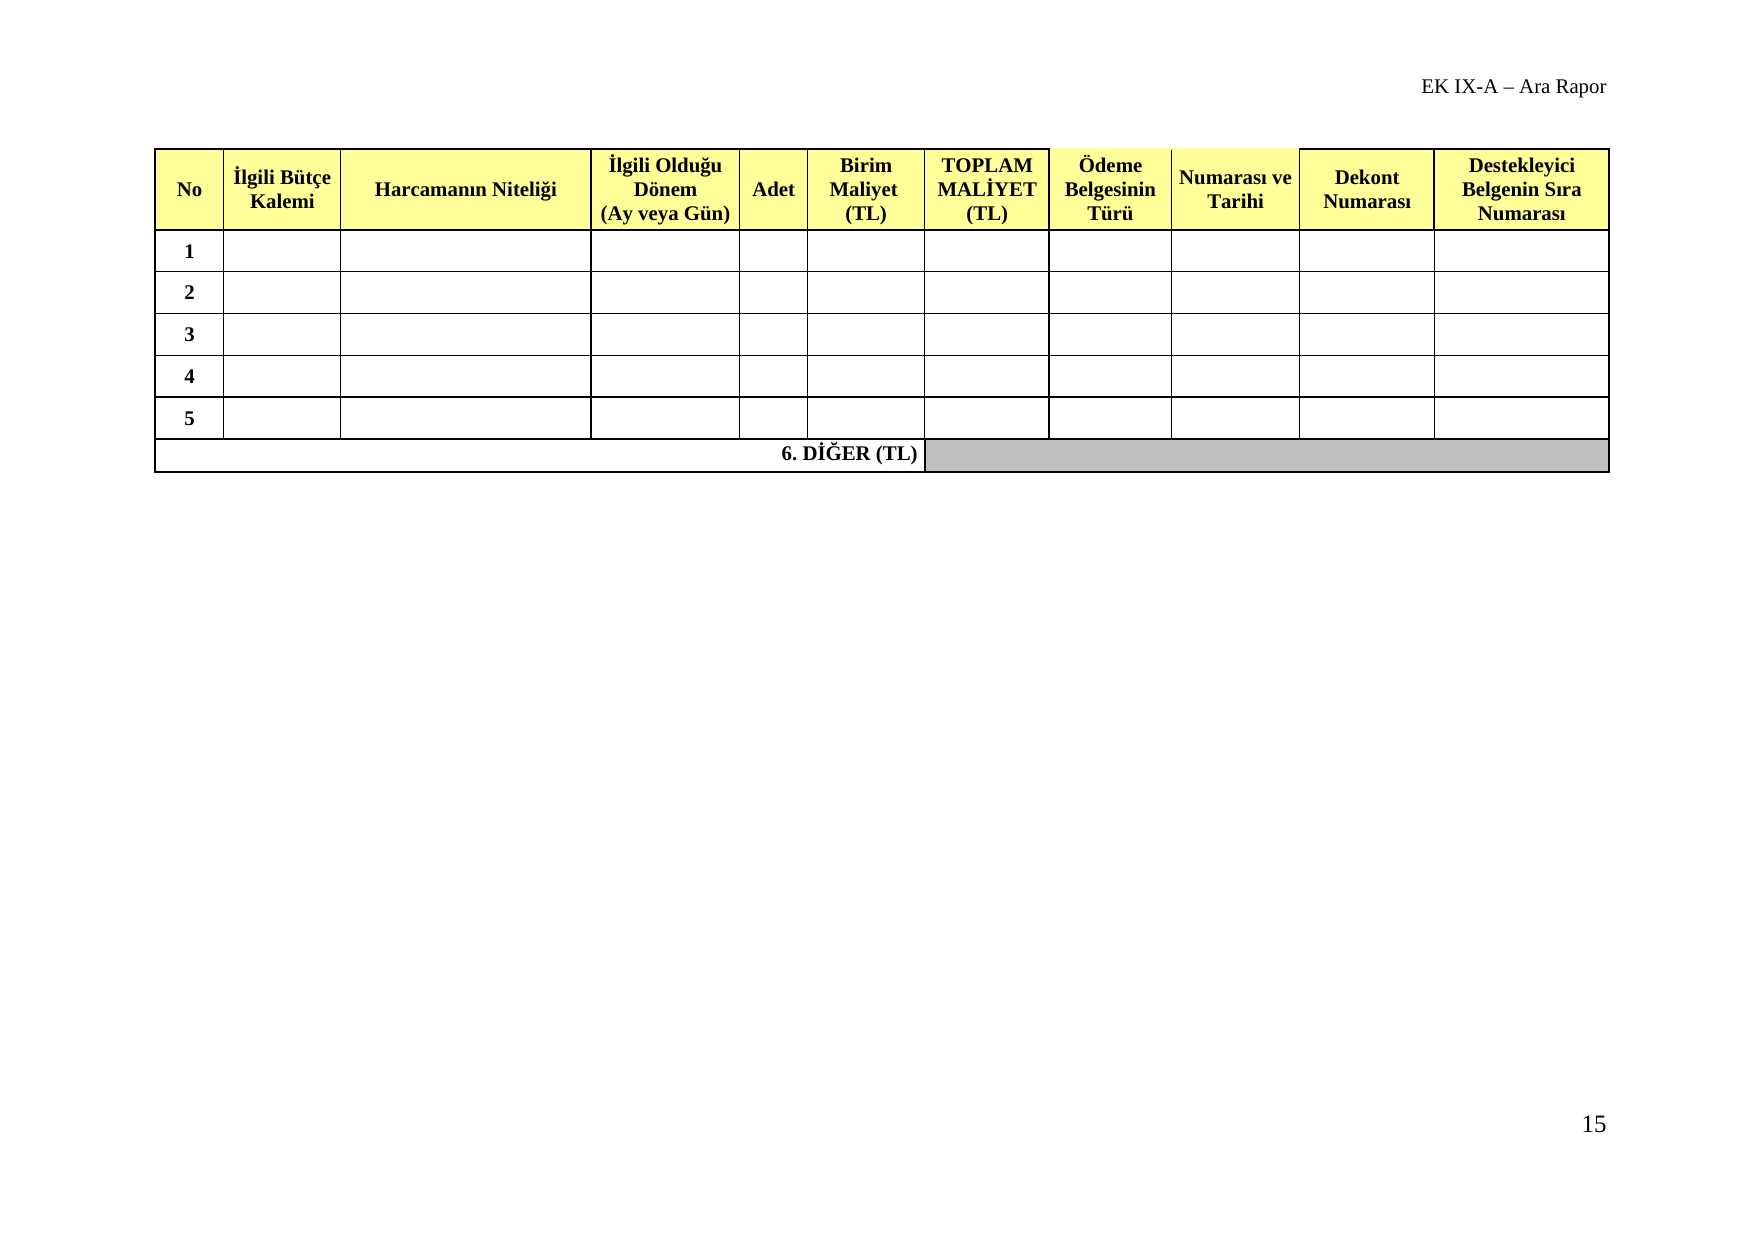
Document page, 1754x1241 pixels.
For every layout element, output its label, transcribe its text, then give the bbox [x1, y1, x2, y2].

table_cell [808, 231, 924, 271]
table_cell [808, 272, 924, 313]
table_cell [926, 440, 1608, 471]
table_cell [341, 314, 590, 354]
table_cell [925, 272, 1048, 313]
table_cell İlgili Olduğu Dönem (Ay veya Gün) [592, 150, 739, 229]
table_cell [341, 272, 590, 313]
table_cell [592, 314, 739, 354]
table_cell [740, 398, 807, 438]
table_cell [925, 398, 1048, 438]
table_cell [224, 231, 340, 271]
table_cell Harcamanın Niteliği [341, 150, 590, 229]
table_cell Destekleyici Belgenin Sıra Numarası [1435, 150, 1608, 229]
table_cell [1435, 356, 1608, 396]
table_cell [1300, 231, 1434, 271]
table_cell [1172, 314, 1299, 354]
table_cell [925, 231, 1048, 271]
table_cell [925, 314, 1048, 354]
table_cell [1435, 398, 1608, 438]
table_cell [1435, 231, 1608, 271]
table_cell Adet [740, 150, 807, 229]
table_cell [1435, 272, 1608, 313]
table_cell [1172, 356, 1299, 396]
table_cell [224, 356, 340, 396]
table_cell [740, 231, 807, 271]
table_cell [224, 398, 340, 438]
table_cell [808, 356, 924, 396]
table_cell [592, 356, 739, 396]
table_cell [740, 356, 807, 396]
table_cell TOPLAM MALİYET (TL) [925, 150, 1048, 229]
table_cell [1300, 398, 1434, 438]
table_cell [1300, 272, 1434, 313]
table_cell [808, 314, 924, 354]
table_cell [1050, 314, 1171, 354]
table_cell [592, 398, 739, 438]
table_cell [341, 356, 590, 396]
table_cell [592, 231, 739, 271]
table_cell [808, 398, 924, 438]
table_cell [1050, 272, 1171, 313]
table_cell [341, 231, 590, 271]
table_cell [224, 314, 340, 354]
table_cell [1172, 398, 1299, 438]
table_cell No [156, 150, 223, 229]
table_cell 4 [156, 356, 223, 396]
table_cell [1050, 231, 1171, 271]
table_cell 6. DİĞER (TL) [156, 440, 924, 471]
table_cell [1300, 356, 1434, 396]
table_cell [341, 398, 590, 438]
table_cell [740, 314, 807, 354]
table_cell [925, 356, 1048, 396]
table_cell [1300, 314, 1434, 354]
table_cell [1435, 314, 1608, 354]
table_cell [1172, 231, 1299, 271]
table_cell 5 [156, 398, 223, 438]
table_cell Ödeme Belgesinin Türü [1050, 148, 1171, 229]
table_cell [224, 272, 340, 313]
table_cell İlgili Bütçe Kalemi [224, 150, 340, 229]
table_cell [1050, 398, 1171, 438]
table_cell [740, 272, 807, 313]
table_cell 2 [156, 272, 223, 313]
table_cell 1 [156, 231, 223, 271]
table_cell 3 [156, 314, 223, 354]
table_cell [1050, 356, 1171, 396]
table_cell [1172, 272, 1299, 313]
table_cell Birim Maliyet (TL) [808, 150, 924, 229]
table_cell Numarası ve Tarihi [1171, 148, 1299, 229]
table_cell Dekont Numarası [1300, 150, 1433, 229]
table_cell [592, 272, 739, 313]
